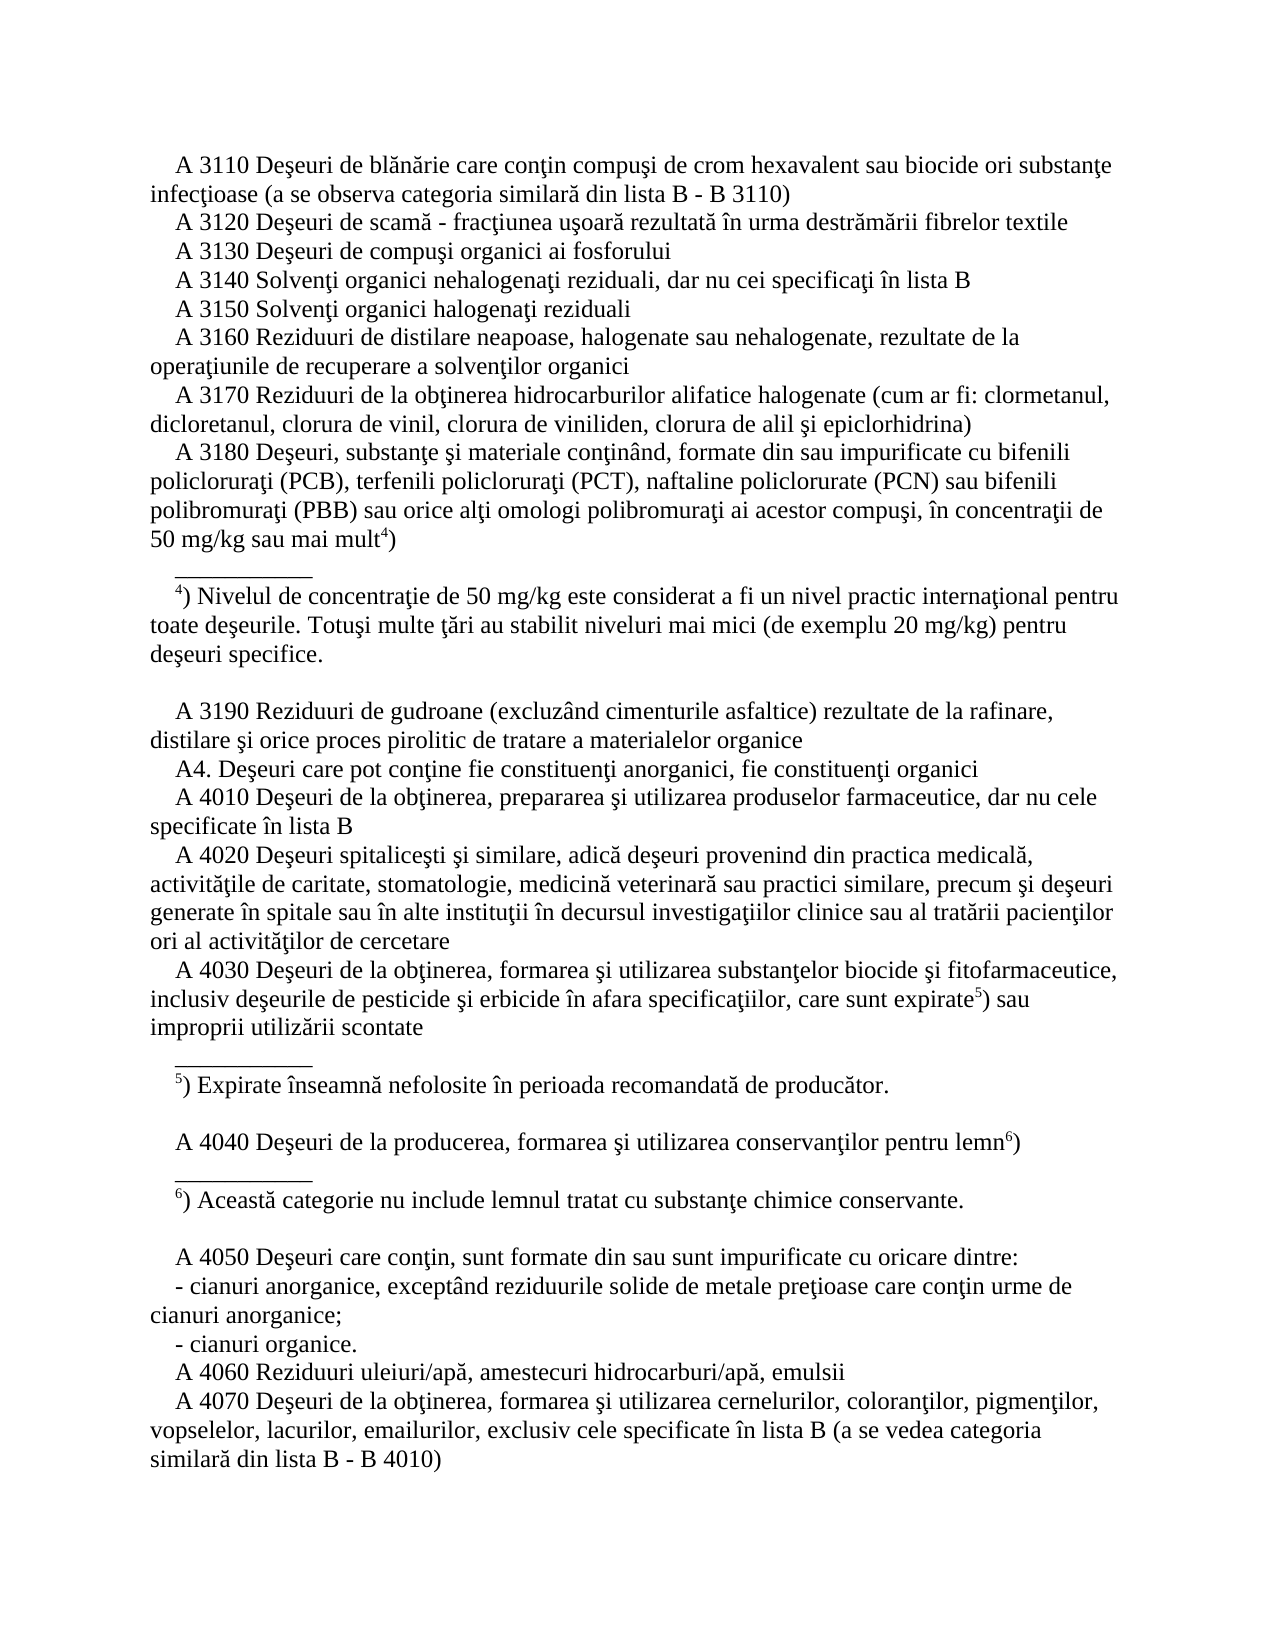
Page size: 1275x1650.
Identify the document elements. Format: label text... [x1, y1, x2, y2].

text A4. Deşeuri care pot conţine fie constituenţi anorganici, fie constituenţi organici [150, 754, 1125, 782]
text A 3150 Solvenţi organici halogenaţi reziduali [150, 294, 1125, 322]
text A 4020 Deşeuri spitaliceşti şi similare, adică deşeuri provenind din practica medicală, activităţile de caritate, stomatologie, medicină veterinară sau practici similare, precum şi deşeuri generate în spitale sau în alte instituţii în decursul investigaţiilor clinice sau al tratării pacienţilor ori al activităţilor de cercetare [150, 840, 1125, 955]
text A 3170 Reziduuri de la obţinerea hidrocarburilor alifatice halogenate (cum ar fi: clormetanul, dicloretanul, clorura de vinil, clorura de viniliden, clorura de alil şi epiclorhidrina) [150, 380, 1125, 437]
text ___________ [150, 1156, 1125, 1185]
text A 4070 Deşeuri de la obţinerea, formarea şi utilizarea cernelurilor, coloranţilor, pigmenţilor, vopselelor, lacurilor, emailurilor, exclusiv cele specificate în lista B (a se vedea categoria similară din lista B - B 4010) [150, 1386, 1125, 1472]
text 4) Nivelul de concentraţie de 50 mg/kg este considerat a fi un nivel practic internaţional pentru toate deşeurile. Totuşi multe ţări au stabilit niveluri mai mici (de exemplu 20 mg/kg) pentru deşeuri specifice. [150, 581, 1125, 667]
text A 4050 Deşeuri care conţin, sunt formate din sau sunt impurificate cu oricare dintre: [150, 1242, 1125, 1271]
text 6) Această categorie nu include lemnul tratat cu substanţe chimice conservante. [150, 1185, 1125, 1214]
text ___________ [150, 1041, 1125, 1070]
text A 3130 Deşeuri de compuşi organici ai fosforului [150, 236, 1125, 265]
text A 3190 Reziduuri de gudroane (excluzând cimenturile asfaltice) rezultate de la rafinare, distilare şi orice proces pirolitic de tratare a materialelor organice [150, 696, 1125, 754]
text A 4040 Deşeuri de la producerea, formarea şi utilizarea conservanţilor pentru lemn6) [150, 1127, 1125, 1156]
text A 3160 Reziduuri de distilare neapoase, halogenate sau nehalogenate, rezultate de la operaţiunile de recuperare a solvenţilor organici [150, 322, 1125, 380]
text - cianuri organice. [150, 1329, 1125, 1357]
text ___________ [150, 552, 1125, 581]
text 5) Expirate înseamnă nefolosite în perioada recomandată de producător. [150, 1070, 1125, 1099]
text A 3180 Deşeuri, substanţe şi materiale conţinând, formate din sau impurificate cu bifenili policloruraţi (PCB), terfenili policloruraţi (PCT), naftaline policlorurate (PCN) sau bifenili polibromuraţi (PBB) sau orice alţi omologi polibromuraţi ai acestor compuşi, în concentraţii de 50 mg/kg sau mai mult4) [150, 437, 1125, 552]
text A 4010 Deşeuri de la obţinerea, prepararea şi utilizarea produselor farmaceutice, dar nu cele specificate în lista B [150, 782, 1125, 840]
text A 3140 Solvenţi organici nehalogenaţi reziduali, dar nu cei specificaţi în lista B [150, 265, 1125, 294]
text A 3110 Deşeuri de blănărie care conţin compuşi de crom hexavalent sau biocide ori substanţe infecţioase (a se observa categoria similară din lista B - B 3110) [150, 150, 1125, 207]
text A 4030 Deşeuri de la obţinerea, formarea şi utilizarea substanţelor biocide şi fitofarmaceutice, inclusiv deşeurile de pesticide şi erbicide în afara specificaţiilor, care sunt expirate5) sau improprii utilizării scontate [150, 955, 1125, 1041]
text A 4060 Reziduuri uleiuri/apă, amestecuri hidrocarburi/apă, emulsii [150, 1357, 1125, 1386]
text - cianuri anorganice, exceptând reziduurile solide de metale preţioase care conţin urme de cianuri anorganice; [150, 1271, 1125, 1329]
text A 3120 Deşeuri de scamă - fracţiunea uşoară rezultată în urma destrămării fibrelor textile [150, 207, 1125, 236]
